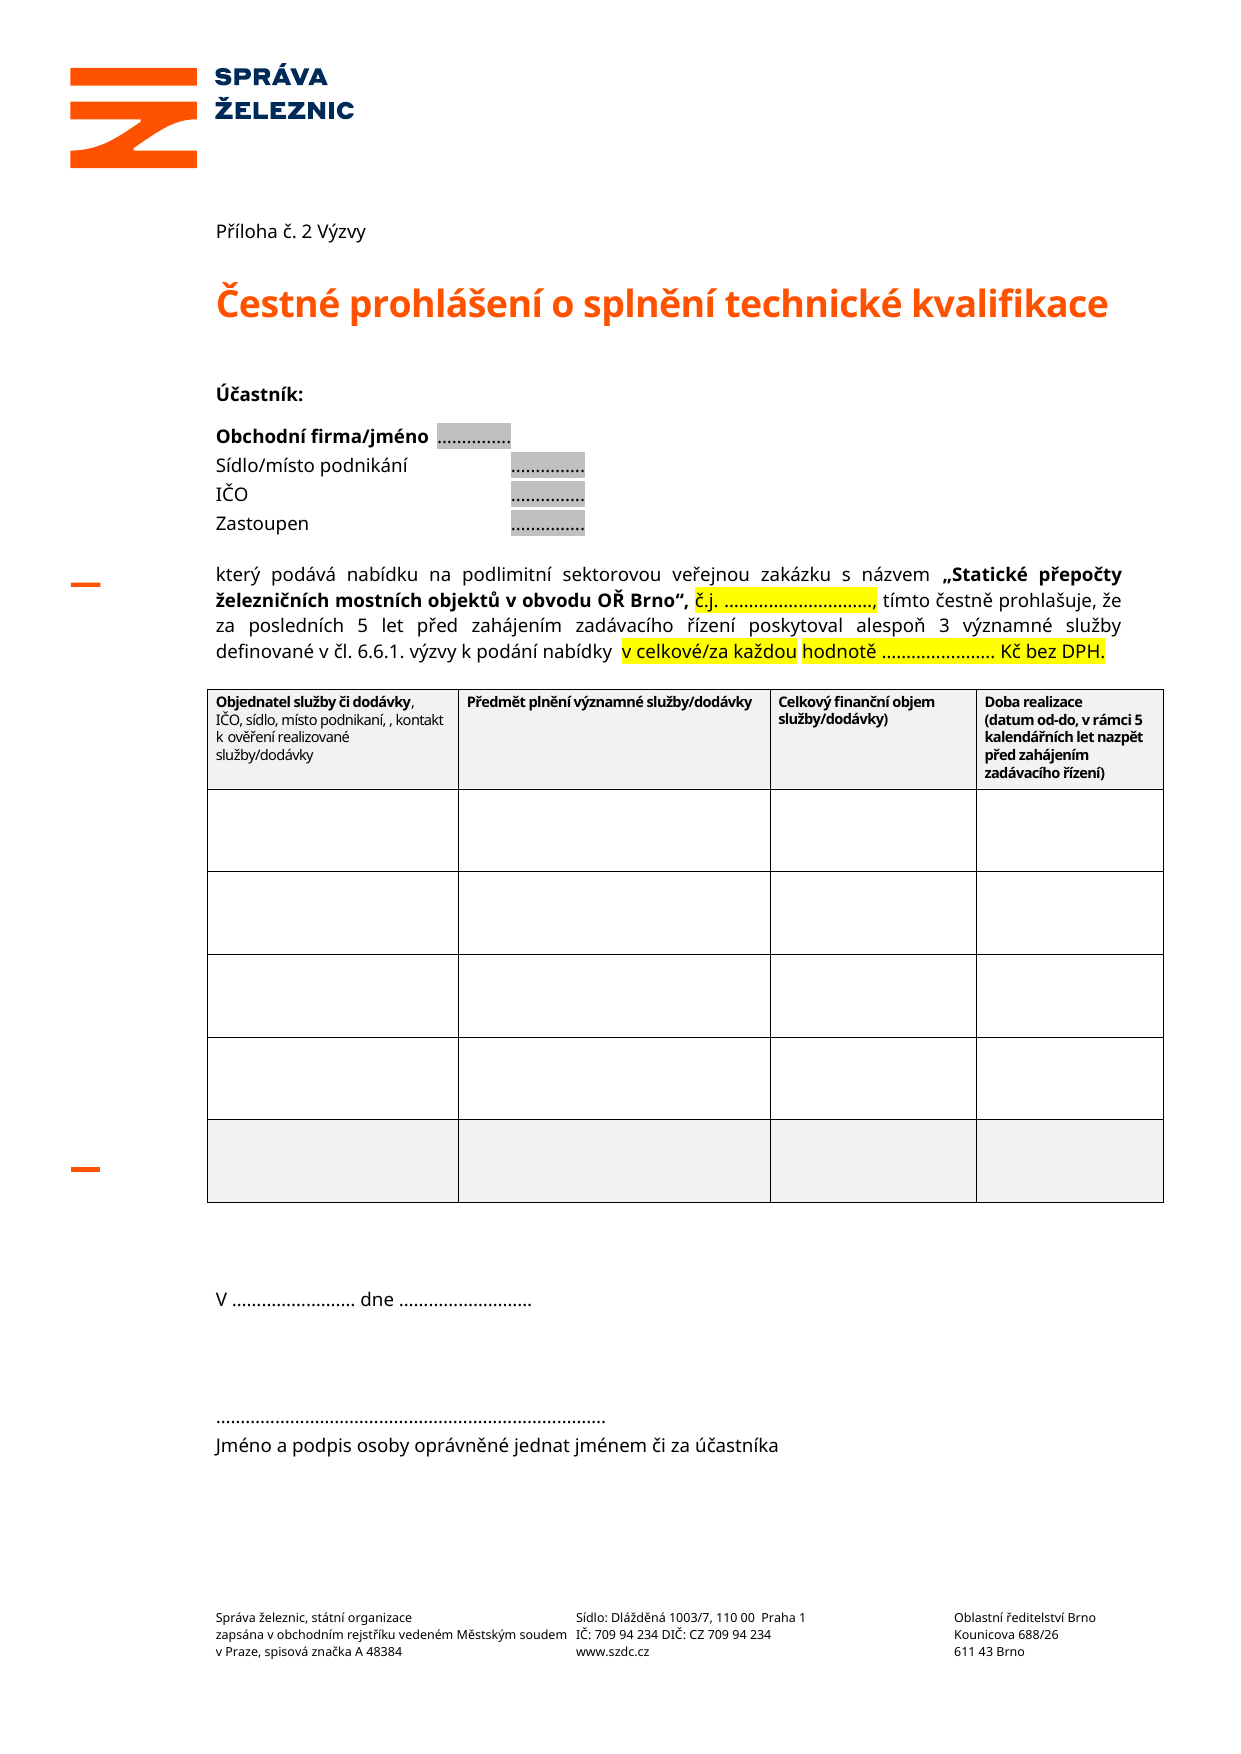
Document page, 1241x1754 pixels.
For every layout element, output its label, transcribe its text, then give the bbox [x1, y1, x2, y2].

table_cell [208, 1038, 458, 1119]
text ……………………………………………………………………. [216, 1399, 1121, 1429]
text V ………………….… dne ……………………… [216, 1283, 1121, 1312]
table_cell [977, 1038, 1163, 1119]
table_cell [459, 1120, 770, 1202]
table_cell [771, 790, 976, 871]
subtitle Čestné prohlášení o splnění technické kvalifikace [216, 277, 1122, 328]
table_cell [977, 790, 1163, 871]
table_cell [771, 1038, 976, 1119]
text Zastoupen …..………. [216, 507, 1122, 536]
table_cell [977, 872, 1163, 954]
table_cell [459, 955, 770, 1037]
table_cell [459, 872, 770, 954]
table_cell [208, 790, 458, 871]
table_cell [771, 872, 976, 954]
text Obchodní firma/jméno ………..…. [216, 420, 1122, 449]
table_header Doba realizace (datum od-do, v rámci 5 kalendářních let nazpět před zahájením zadávacího řízení) [977, 690, 1163, 788]
table_cell [977, 955, 1163, 1037]
table_header Předmět plnění významné služby/dodávky [459, 690, 770, 788]
table_cell [208, 1120, 458, 1202]
text IČO ……..……. [216, 478, 1122, 507]
table_header Celkový finanční objem služby/dodávky) [771, 690, 976, 788]
table_cell [459, 790, 770, 871]
text který podává nabídku na podlimitní sektorovou veřejnou zakázku s názvem „Statické přepočty železničních mostních objektů v obvodu OŘ Brno“, č.j. …………………………, tímto čestně prohlašuje, že za posledních 5 let před zahájením zadávacího řízení poskytoval alespoň 3 významné služby definované v čl. 6.6.1. výzvy k podání nabídky v celkové/za každou hodnotě ………………….. Kč bez DPH. [216, 562, 1122, 664]
table_cell [208, 955, 458, 1037]
table_cell [208, 872, 458, 954]
text Sídlo/místo podnikání ………..…. [216, 449, 1122, 478]
table_cell [977, 1120, 1163, 1202]
table_cell [771, 955, 976, 1037]
table_cell [771, 1120, 976, 1202]
table_header Objednatel služby či dodávky, IČO, sídlo, místo podnikaní, , kontakt k ověření realizované služby/dodávky [208, 690, 458, 788]
table_cell [459, 1038, 770, 1119]
text Příloha č. 2 Výzvy [216, 218, 1122, 244]
text Účastník: [216, 377, 1122, 408]
text Jméno a podpis osoby oprávněné jednat jménem či za účastníka [216, 1429, 1121, 1458]
